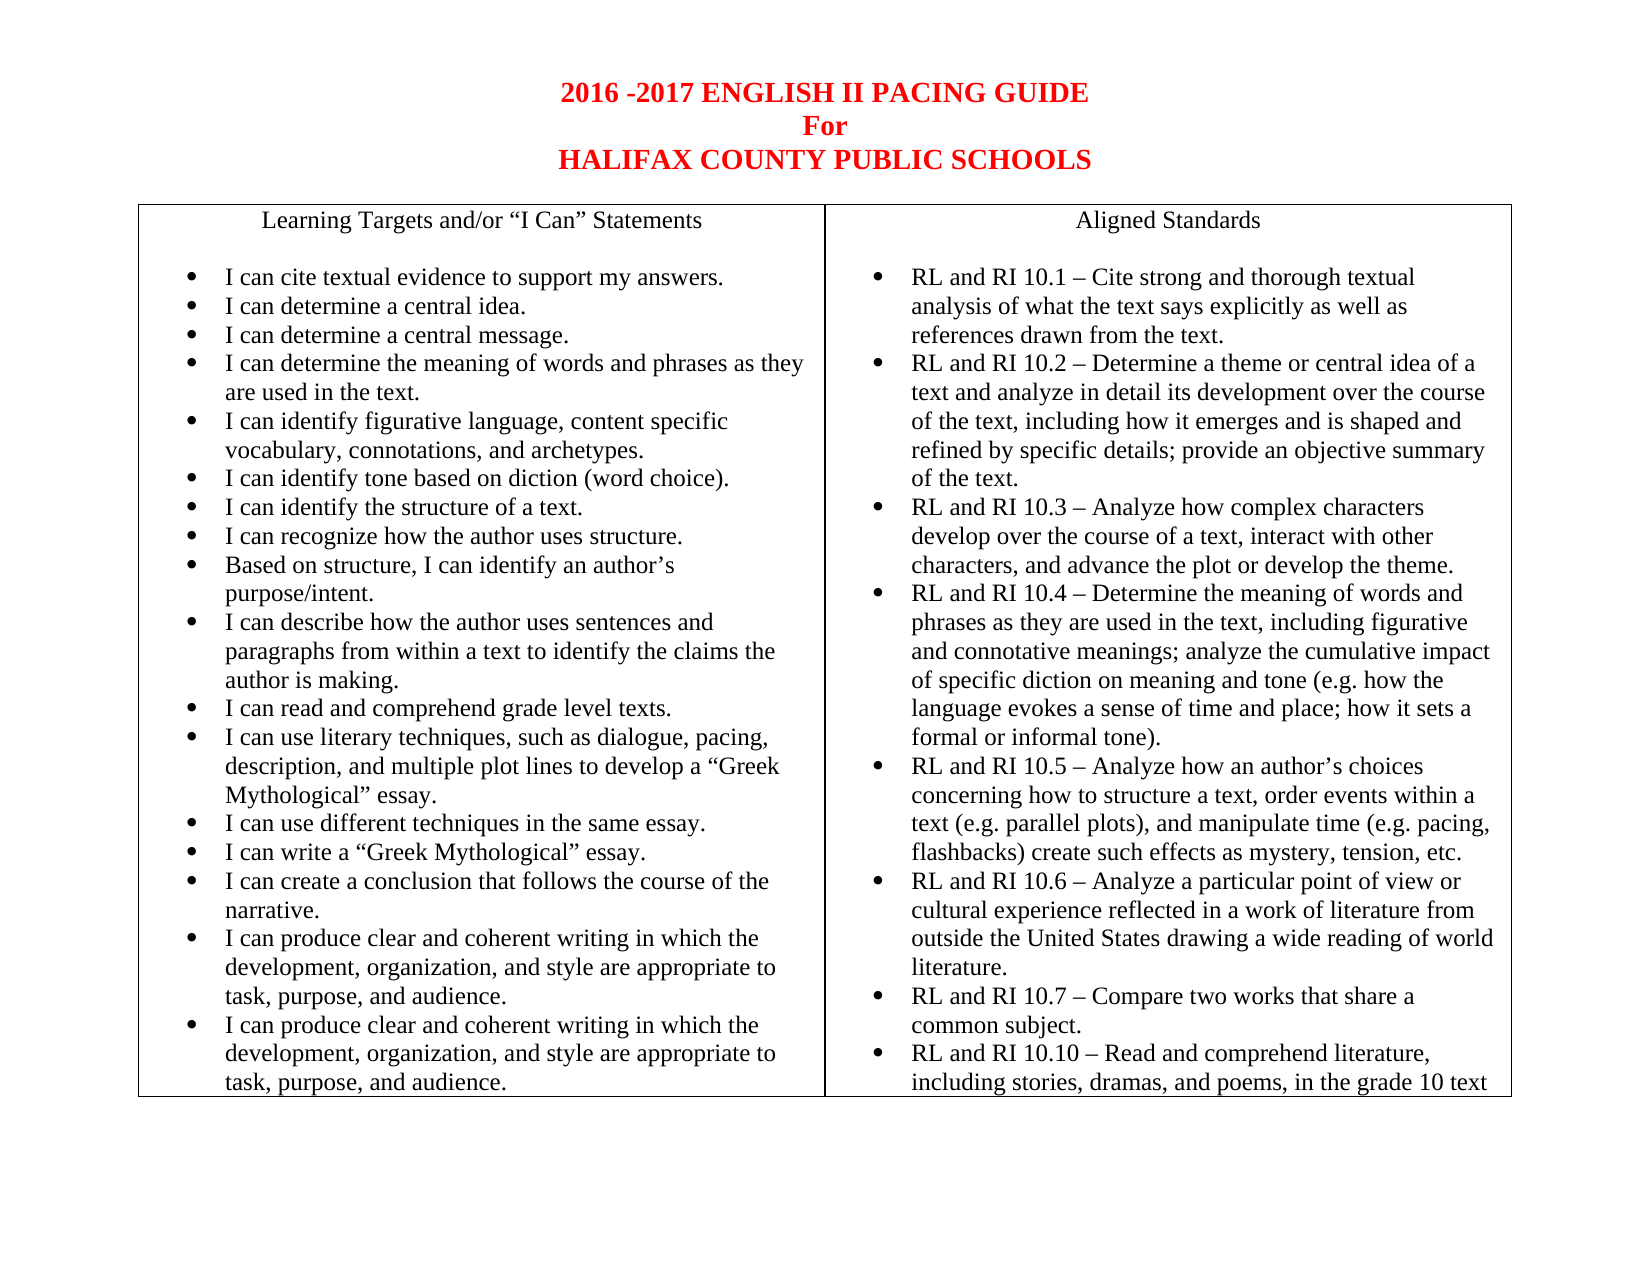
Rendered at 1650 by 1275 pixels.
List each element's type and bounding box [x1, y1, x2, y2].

table_cell [826, 205, 1511, 1096]
table_cell [139, 205, 824, 1096]
